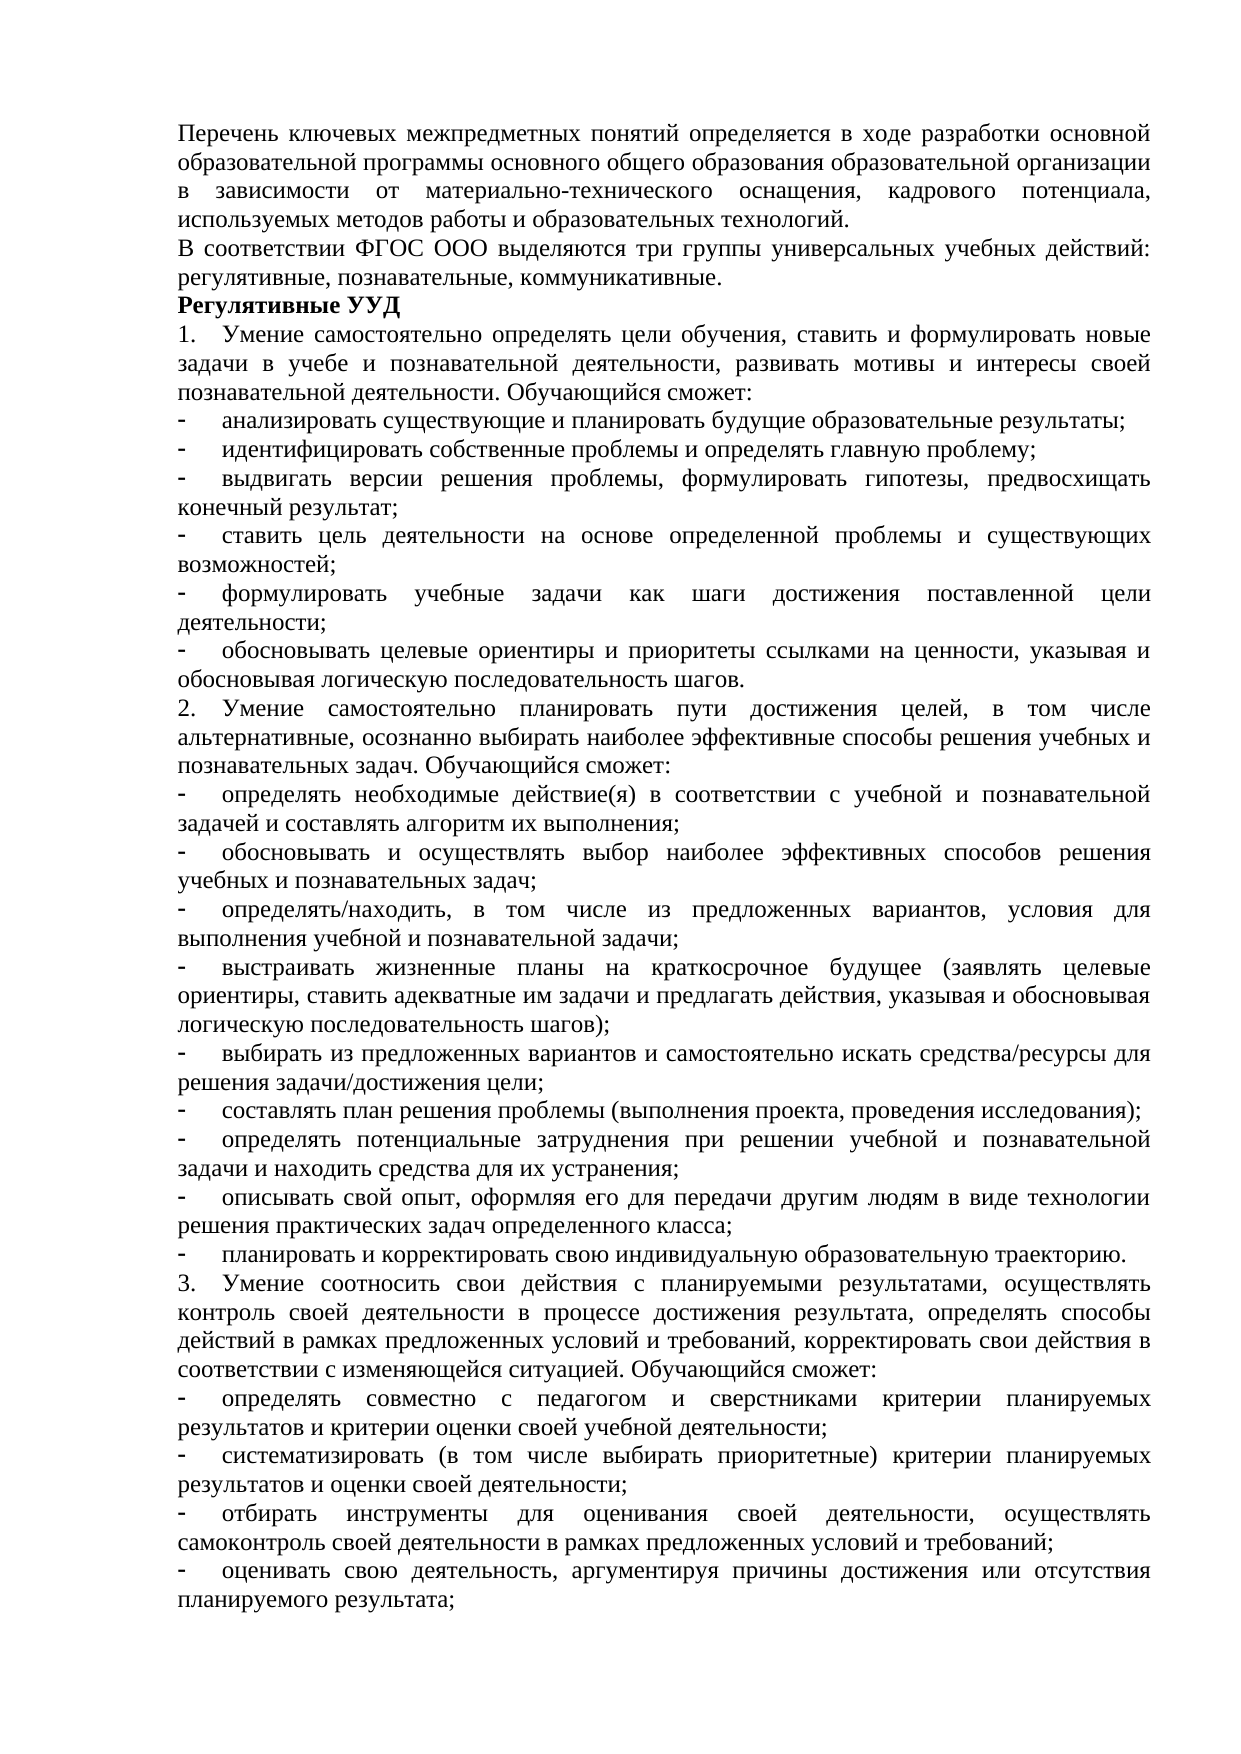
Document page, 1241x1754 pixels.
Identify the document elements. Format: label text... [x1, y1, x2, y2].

text В соответствии ФГОС ООО выделяются три группы универсальных учебных действий: регулятивные, познавательные, коммуникативные. [177, 233, 1152, 291]
list Умение самостоятельно определять цели обучения, ставить и формулировать новые задачи в учебе и познавательной деятельности, развивать мотивы и интересы своей познавательной деятельности. Обучающийся сможет: [177, 319, 1152, 406]
text Регулятивные УУД [177, 291, 1152, 319]
list составлять план решения проблемы (выполнения проекта, проведения исследования); [177, 1096, 1152, 1124]
list ставить цель деятельности на основе определенной проблемы и существующих возможностей; [177, 521, 1152, 578]
list определять необходимые действие(я) в соответствии с учебной и познавательной задачей и составлять алгоритм их выполнения; [177, 779, 1152, 837]
list идентифицировать собственные проблемы и определять главную проблему; [177, 434, 1152, 463]
list определять/находить, в том числе из предложенных вариантов, условия для выполнения учебной и познавательной задачи; [177, 894, 1152, 952]
list Умение самостоятельно планировать пути достижения целей, в том числе альтернативные, осознанно выбирать наиболее эффективные способы решения учебных и познавательных задач. Обучающийся сможет: [177, 693, 1152, 779]
list планировать и корректировать свою индивидуальную образовательную траекторию. [177, 1239, 1152, 1268]
list оценивать свою деятельность, аргументируя причины достижения или отсутствия планируемого результата; [177, 1556, 1152, 1613]
list выбирать из предложенных вариантов и самостоятельно искать средства/ресурсы для решения задачи/достижения цели; [177, 1038, 1152, 1096]
list определять потенциальные затруднения при решении учебной и познавательной задачи и находить средства для их устранения; [177, 1124, 1152, 1182]
list систематизировать (в том числе выбирать приоритетные) критерии планируемых результатов и оценки своей деятельности; [177, 1441, 1152, 1498]
list выстраивать жизненные планы на краткосрочное будущее (заявлять целевые ориентиры, ставить адекватные им задачи и предлагать действия, указывая и обосновывая логическую последовательность шагов); [177, 952, 1152, 1038]
list определять совместно с педагогом и сверстниками критерии планируемых результатов и критерии оценки своей учебной деятельности; [177, 1383, 1152, 1441]
list отбирать инструменты для оценивания своей деятельности, осуществлять самоконтроль своей деятельности в рамках предложенных условий и требований; [177, 1498, 1152, 1556]
list анализировать существующие и планировать будущие образовательные результаты; [177, 406, 1152, 434]
list Умение соотносить свои действия с планируемыми результатами, осуществлять контроль своей деятельности в процессе достижения результата, определять способы действий в рамках предложенных условий и требований, корректировать свои действия в соответствии с изменяющейся ситуацией. Обучающийся сможет: [177, 1268, 1152, 1383]
list выдвигать версии решения проблемы, формулировать гипотезы, предвосхищать конечный результат; [177, 463, 1152, 521]
list обосновывать целевые ориентиры и приоритеты ссылками на ценности, указывая и обосновывая логическую последовательность шагов. [177, 636, 1152, 693]
list обосновывать и осуществлять выбор наиболее эффективных способов решения учебных и познавательных задач; [177, 837, 1152, 894]
text Перечень ключевых межпредметных понятий определяется в ходе разработки основной образовательной программы основного общего образования образовательной организации в зависимости от материально-технического оснащения, кадрового потенциала, используемых методов работы и образовательных технологий. [177, 118, 1152, 233]
list формулировать учебные задачи как шаги достижения поставленной цели деятельности; [177, 578, 1152, 636]
list описывать свой опыт, оформляя его для передачи другим людям в виде технологии решения практических задач определенного класса; [177, 1182, 1152, 1239]
